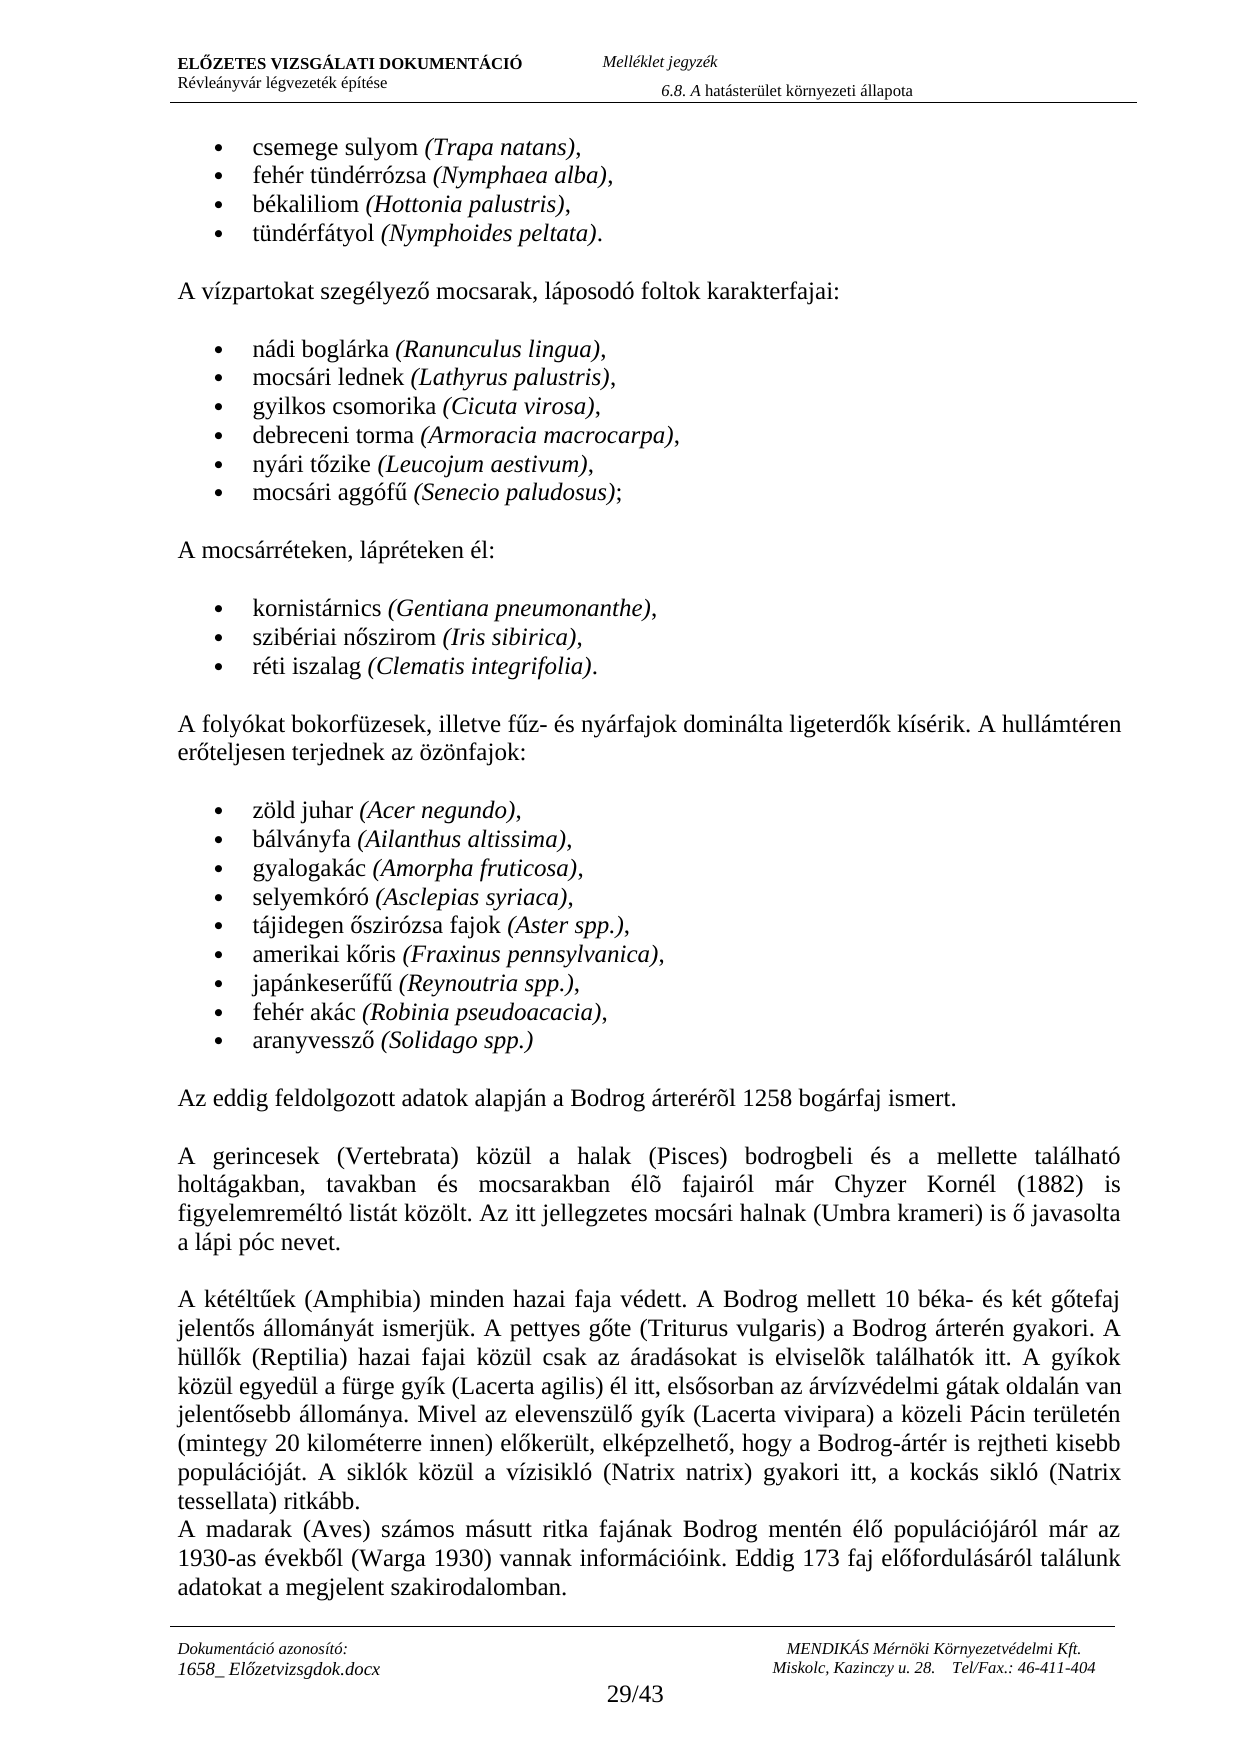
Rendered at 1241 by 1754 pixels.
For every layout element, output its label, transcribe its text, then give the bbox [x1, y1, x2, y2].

text A folyókat bokorfüzesek, illetve fűz- és nyárfajok dominálta ligeterdők kísérik. A hullámtéren erőteljesen terjednek az özönfajok: [177, 709, 1122, 766]
list tündérfátyol (Nymphoides peltata). [215, 218, 1122, 247]
list nádi boglárka (Ranunculus lingua), [215, 334, 1122, 362]
text A vízpartokat szegélyező mocsarak, láposodó foltok karakterfajai: [177, 276, 1122, 304]
list japánkeserűfű (Reynoutria spp.), [215, 968, 1122, 997]
list mocsári aggófű (Senecio paludosus); [215, 477, 1122, 506]
list nyári tőzike (Leucojum aestivum), [215, 449, 1122, 477]
list debreceni torma (Armoracia macrocarpa), [215, 420, 1122, 449]
list zöld juhar (Acer negundo), [215, 795, 1122, 824]
list tájidegen őszirózsa fajok (Aster spp.), [215, 910, 1122, 939]
list kornistárnics (Gentiana pneumonanthe), [215, 593, 1122, 622]
list aranyvessző (Solidago spp.) [215, 1025, 1122, 1054]
text A madarak (Aves) számos másutt ritka fajának Bodrog mentén élő populációjáról már az 1930-as évekből (Warga 1930) vannak információink. Eddig 173 faj előfordulásáról találunk adatokat a megjelent szakirodalomban. [177, 1514, 1122, 1601]
list mocsári lednek (Lathyrus palustris), [215, 362, 1122, 391]
list szibériai nőszirom (Iris sibirica), [215, 622, 1122, 651]
list gyilkos csomorika (Cicuta virosa), [215, 391, 1122, 420]
list selyemkóró (Asclepias syriaca), [215, 882, 1122, 910]
text Az eddig feldolgozott adatok alapján a Bodrog árterérõl 1258 bogárfaj ismert. [177, 1083, 1122, 1112]
list fehér tündérrózsa (Nymphaea alba), [215, 160, 1122, 189]
text A mocsárréteken, lápréteken él: [177, 535, 1122, 564]
text A kétéltűek (Amphibia) minden hazai faja védett. A Bodrog mellett 10 béka- és két gőtefaj jelentős állományát ismerjük. A pettyes gőte (Triturus vulgaris) a Bodrog árterén gyakori. A hüllők (Reptilia) hazai fajai közül csak az áradásokat is elviselõk találhatók itt. A gyíkok közül egyedül a fürge gyík (Lacerta agilis) él itt, elsősorban az árvízvédelmi gátak oldalán van jelentősebb állománya. Mivel az elevenszülő gyík (Lacerta vivipara) a közeli Pácin területén (mintegy 20 kilométerre innen) előkerült, elképzelhető, hogy a Bodrog-ártér is rejtheti kisebb populációját. A siklók közül a vízisikló (Natrix natrix) gyakori itt, a kockás sikló (Natrix tessellata) ritkább. [177, 1284, 1122, 1514]
list bálványfa (Ailanthus altissima), [215, 824, 1122, 853]
list réti iszalag (Clematis integrifolia). [215, 651, 1122, 679]
text A gerincesek (Vertebrata) közül a halak (Pisces) bodrogbeli és a mellette található holtágakban, tavakban és mocsarakban élõ fajairól már Chyzer Kornél (1882) is figyelemreméltó listát közölt. Az itt jellegzetes mocsári halnak (Umbra krameri) is ő javasolta a lápi póc nevet. [177, 1141, 1122, 1256]
list csemege sulyom (Trapa natans), [215, 132, 1122, 160]
list békaliliom (Hottonia palustris), [215, 189, 1122, 218]
list fehér akác (Robinia pseudoacacia), [215, 997, 1122, 1025]
list gyalogakác (Amorpha fruticosa), [215, 853, 1122, 882]
list amerikai kőris (Fraxinus pennsylvanica), [215, 939, 1122, 968]
